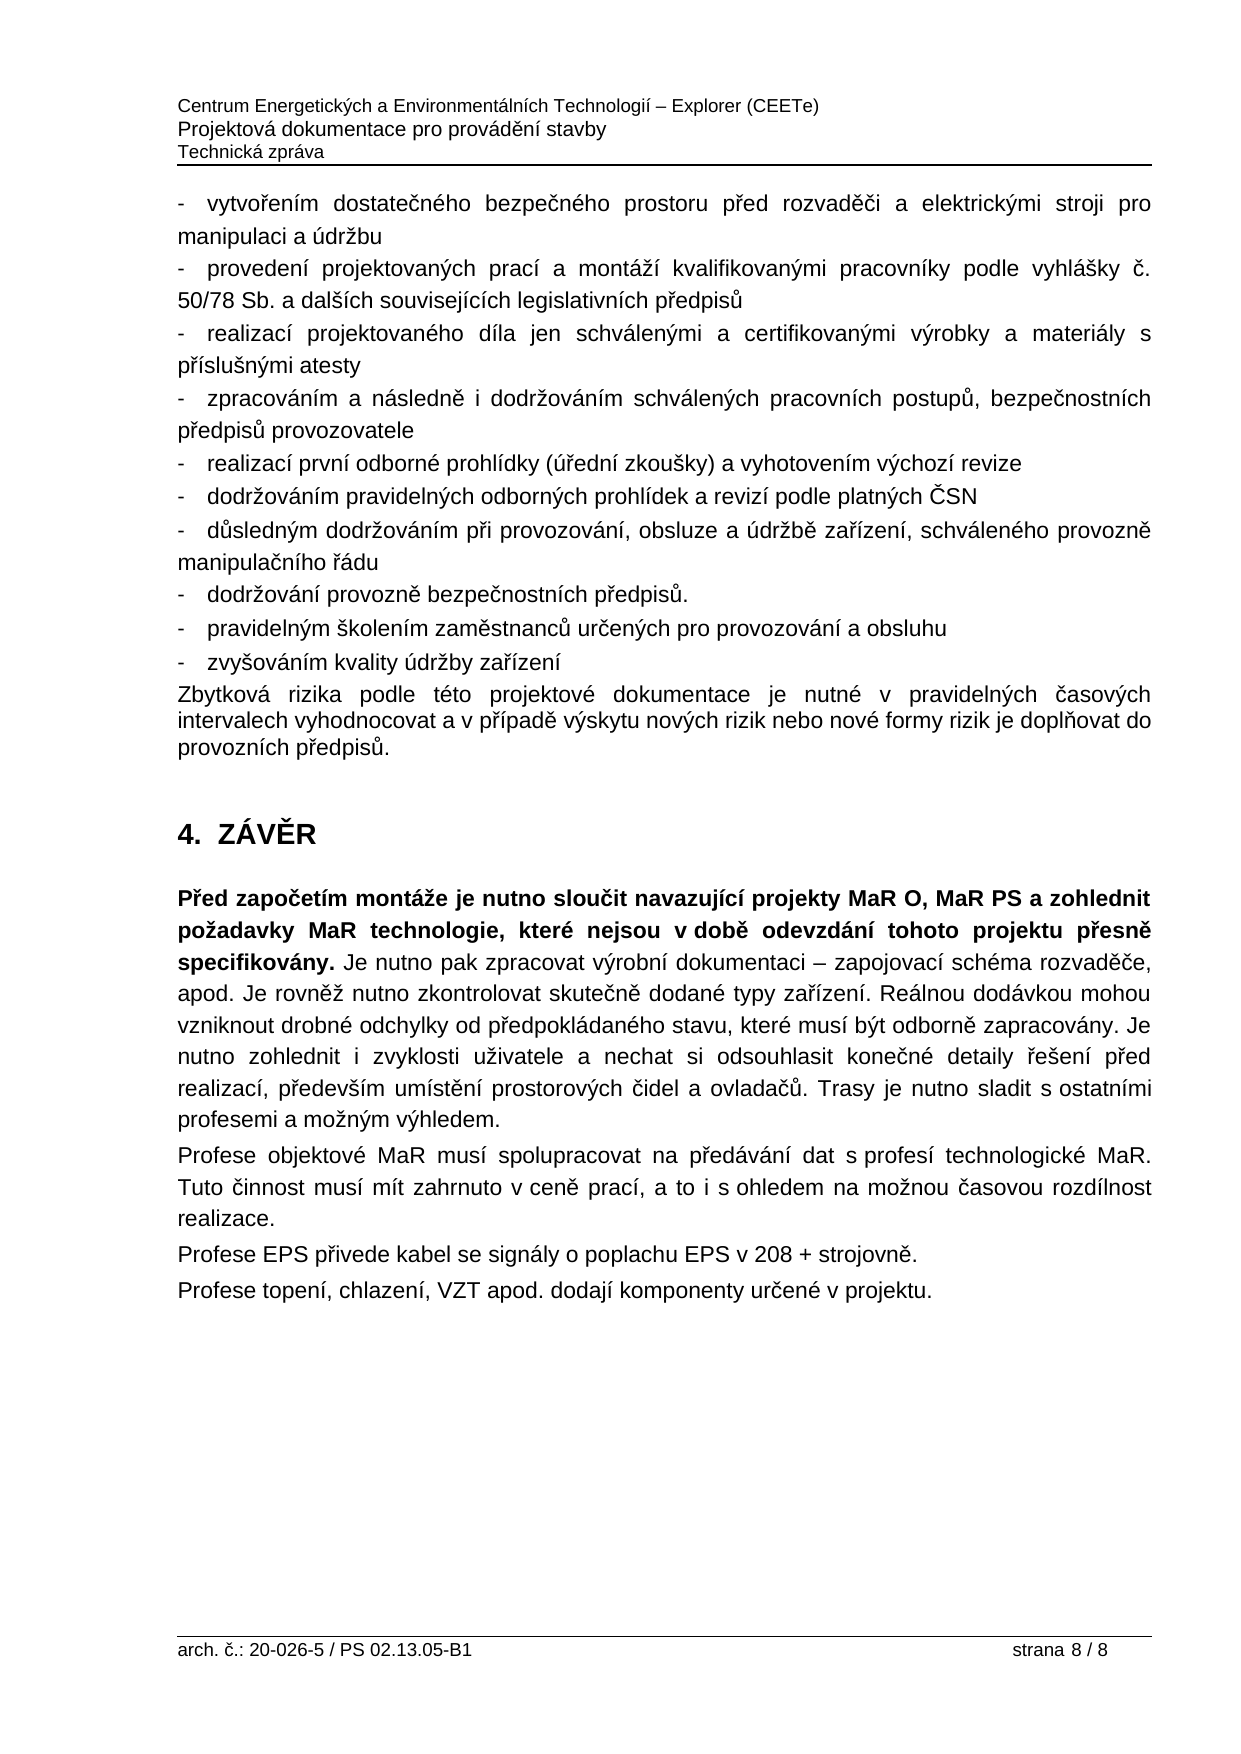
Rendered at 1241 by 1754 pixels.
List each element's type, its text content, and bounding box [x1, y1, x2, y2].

list zvyšováním kvality údržby zařízení [177, 648, 1152, 676]
list provedení projektovaných prací a montáží kvalifikovanými pracovníky podle vyhlášky č. 50/78 Sb. a dalších souvisejících legislativních předpisů [177, 254, 1152, 314]
text Profese EPS přivede kabel se signály o poplachu EPS v 208 + strojovně. [177, 1241, 1152, 1267]
text Zbytková rizika podle této projektové dokumentace je nutné v pravidelných časových intervalech vyhodnocovat a v případě výskytu nových rizik nebo nové formy rizik je doplňovat do provozních předpisů. [177, 681, 1152, 760]
text Profese objektové MaR musí spolupracovat na předávání dat s profesí technologické MaR. Tuto činnost musí mít zahrnuto v ceně prací, a to i s ohledem na možnou časovou rozdílnost realizace. [177, 1142, 1152, 1231]
list zpracováním a následně i dodržováním schválených pracovních postupů, bezpečnostních předpisů provozovatele [177, 384, 1152, 443]
text Profese topení, chlazení, VZT apod. dodají komponenty určené v projektu. [177, 1277, 1152, 1303]
text Před započetím montáže je nutno sloučit navazující projekty MaR O, MaR PS a zohlednit požadavky MaR technologie, které nejsou v době odevzdání tohoto projektu přesně specifikovány. Je nutno pak zpracovat výrobní dokumentaci – zapojovací schéma rozvaděče, apod. Je rovněž nutno zkontrolovat skutečně dodané typy zařízení. Reálnou dodávkou mohou vzniknout drobné odchylky od předpokládaného stavu, které musí být odborně zapracovány. Je nutno zohlednit i zvyklosti uživatele a nechat si odsouhlasit konečné detaily řešení před realizací, především umístění prostorových čidel a ovladačů. Trasy je nutno sladit s ostatními profesemi a možným výhledem. [177, 885, 1152, 1133]
list realizací projektovaného díla jen schválenými a certifikovanými výrobky a materiály s příslušnými atesty [177, 319, 1152, 379]
list pravidelným školením zaměstnanců určených pro provozování a obsluhu [177, 614, 1152, 642]
list vytvořením dostatečného bezpečného prostoru před rozvaděči a elektrickými stroji pro manipulaci a údržbu [177, 189, 1152, 249]
subtitle 4. ZÁVĚR [177, 817, 1152, 851]
list dodržováním pravidelných odborných prohlídek a revizí podle platných ČSN [177, 482, 1152, 510]
list dodržování provozně bezpečnostních předpisů. [177, 581, 1152, 608]
list realizací první odborné prohlídky (úřední zkoušky) a vyhotovením výchozí revize [177, 449, 1152, 477]
list důsledným dodržováním při provozování, obsluze a údržbě zařízení, schváleného provozně manipulačního řádu [177, 516, 1152, 575]
